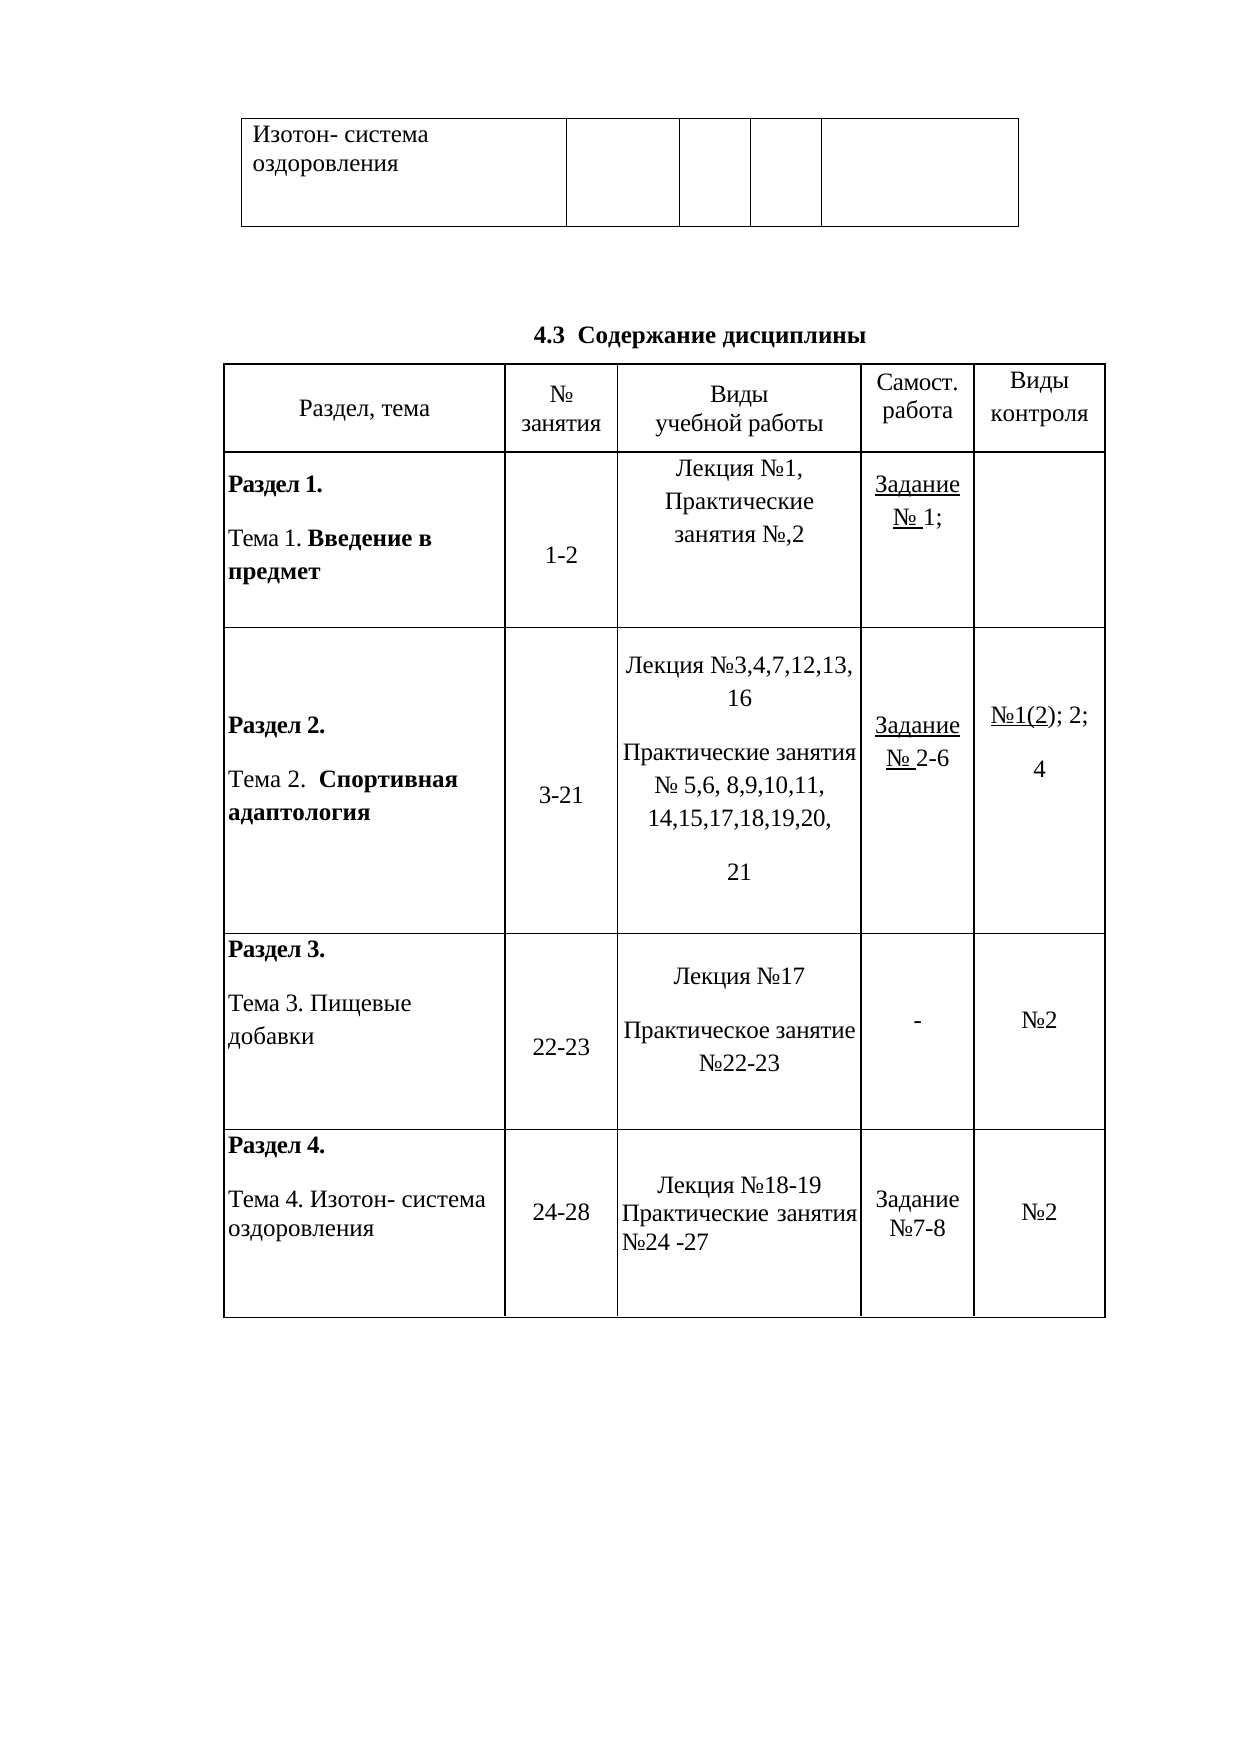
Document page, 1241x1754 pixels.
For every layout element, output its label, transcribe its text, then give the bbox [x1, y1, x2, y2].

table_cell №2 [975, 934, 1104, 1129]
table_cell 24-28 [506, 1130, 617, 1316]
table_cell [242, 119, 566, 226]
table_cell + [751, 119, 821, 226]
table_cell Лекция №17 Практическое занятие №22-23 [618, 934, 860, 1129]
table_header Самост. работа [862, 365, 973, 451]
table_cell Лекция №18-19 Практические занятия №24 -27 [618, 1130, 860, 1316]
table_header Раздел, тема [225, 365, 504, 451]
table_cell Лекция №1, Практические занятия №,2 [618, 453, 860, 626]
table_cell №2 [975, 1130, 1104, 1316]
table_cell 22-23 [506, 934, 617, 1129]
table_cell + [680, 119, 750, 226]
table_cell Задание № 2-6 [862, 628, 973, 933]
table_header Виды учебной работы [618, 365, 860, 451]
table_cell 3-21 [506, 628, 617, 933]
table_cell Лекция №3,4,7,12,13, 16 Практические занятия № 5,6, 8,9,10,11, 14,15,17,18,19,20, 21 [618, 628, 860, 933]
table_cell 28 [567, 119, 679, 226]
table_cell 1-2 [506, 453, 617, 626]
table_cell [975, 453, 1104, 626]
table_cell Раздел 1. Тема 1. Введение в предмет [225, 453, 504, 626]
table_cell - [862, 934, 973, 1129]
table_cell №1(2); 2; 4 [975, 628, 1104, 933]
table_cell 2 [822, 119, 1018, 226]
table_cell Раздел 3. Тема 3. Пищевые добавки [225, 934, 504, 1129]
table_cell Задание № 1; [862, 453, 973, 626]
table_header Виды контроля [975, 365, 1104, 451]
table_cell Задание №7-8 [862, 1130, 973, 1316]
table_cell Раздел 4. Тема 4. Изотон- система оздоровления [225, 1130, 504, 1316]
subtitle 4.3 Содержание дисциплины [177, 320, 1152, 349]
table_cell Раздел 2. Тема 2. Спортивная адаптология [225, 628, 504, 933]
table_header № занятия [506, 365, 617, 451]
